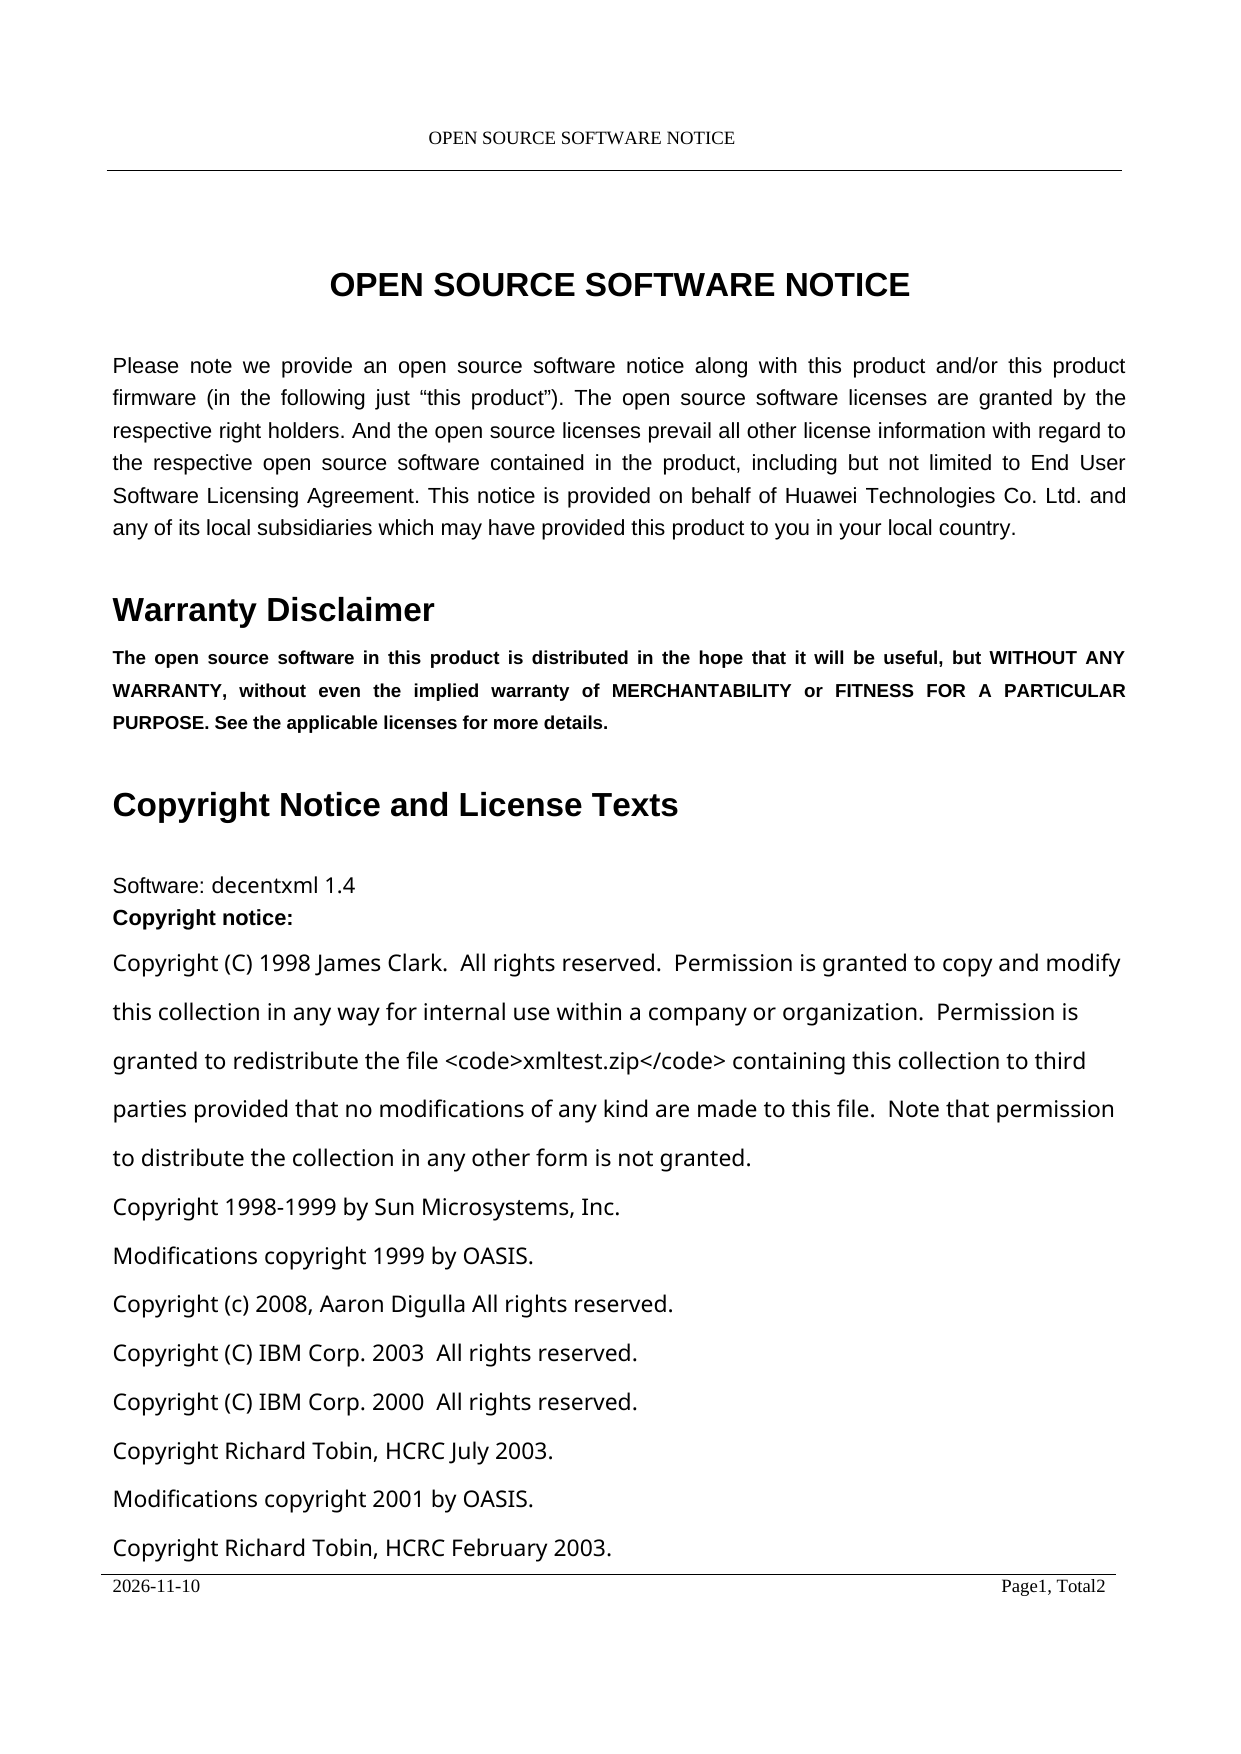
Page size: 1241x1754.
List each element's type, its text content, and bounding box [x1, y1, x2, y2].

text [112, 947, 1128, 1564]
text Warranty Disclaimer [112, 576, 1128, 641]
text Copyright notice: [112, 901, 1128, 934]
text The open source software in this product is distributed in the hope that it will be useful, but WITHOUT ANY WARRANTY, without even the implied warranty of MERCHANTABILITY or FITNESS FOR A PARTICULAR PURPOSE. See the applicable licenses for more details. [112, 641, 1128, 739]
text Please note we provide an open source software notice along with this product and/or this product firmware (in the following just “this product”). The open source software licenses are granted by the respective right holders. And the open source licenses prevail all other license information with regard to the respective open source software contained in the product, including but not limited to End User Software Licensing Agreement. This notice is provided on behalf of Huawei Technologies Co. Ltd. and any of its local subsidiaries which may have provided this product to you in your local country. [112, 349, 1128, 544]
text Copyright Notice and License Texts [112, 771, 1128, 836]
text Software: decentxml 1.4 [112, 869, 1128, 901]
text OPEN SOURCE SOFTWARE NOTICE [112, 251, 1128, 316]
